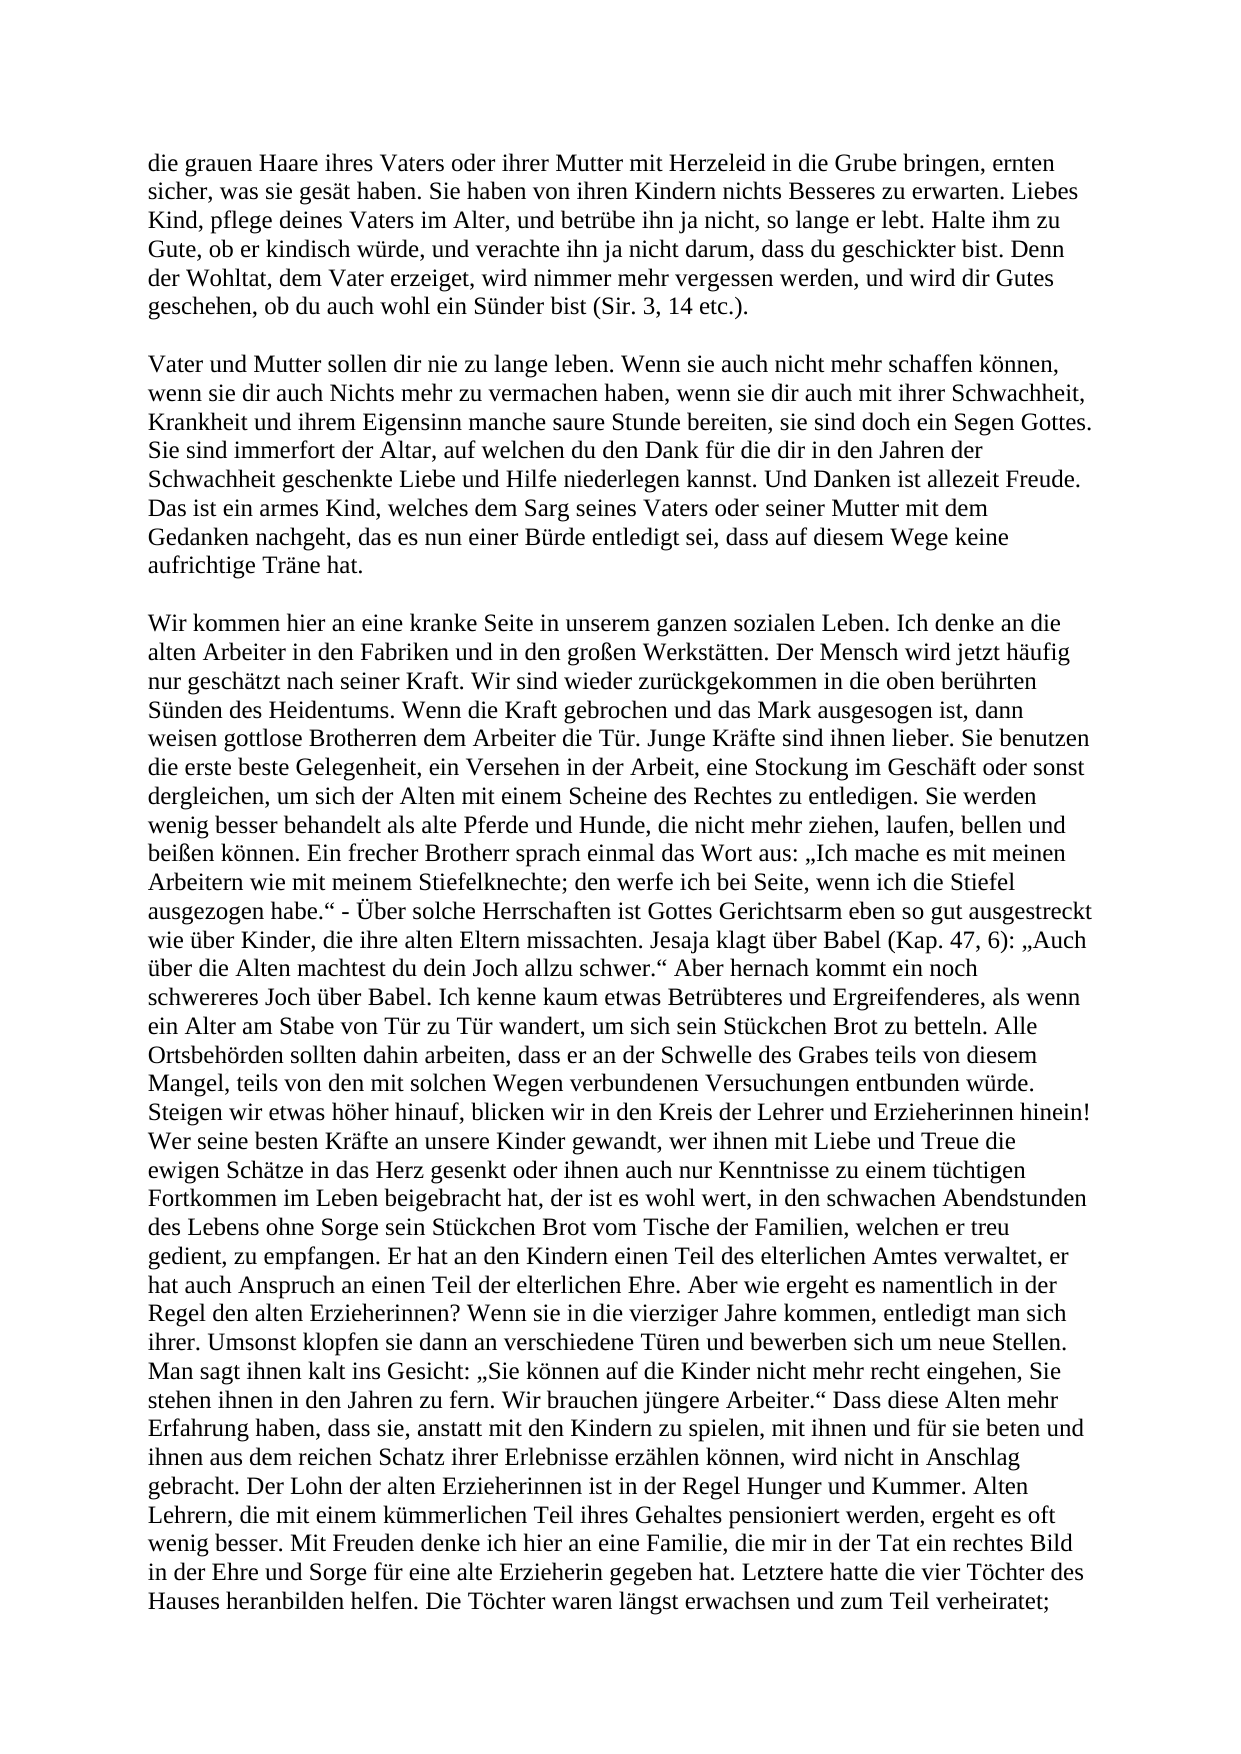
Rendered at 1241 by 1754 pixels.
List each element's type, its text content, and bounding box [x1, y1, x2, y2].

text Vater und Mutter sollen dir nie zu lange leben. Wenn sie auch nicht mehr schaffen können, wenn sie dir auch Nichts mehr zu vermachen haben, wenn sie dir auch mit ihrer Schwachheit, Krankheit und ihrem Eigensinn manche saure Stunde bereiten, sie sind doch ein Segen Gottes. Sie sind immerfort der Altar, auf welchen du den Dank für die dir in den Jahren der Schwachheit geschenkte Liebe und Hilfe niederlegen kannst. Und Danken ist allezeit Freude. Das ist ein armes Kind, welches dem Sarg seines Vaters oder seiner Mutter mit dem Gedanken nachgeht, das es nun einer Bürde entledigt sei, dass auf diesem Wege keine aufrichtige Träne hat. [148, 349, 1093, 579]
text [148, 148, 1093, 320]
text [148, 608, 1093, 1615]
